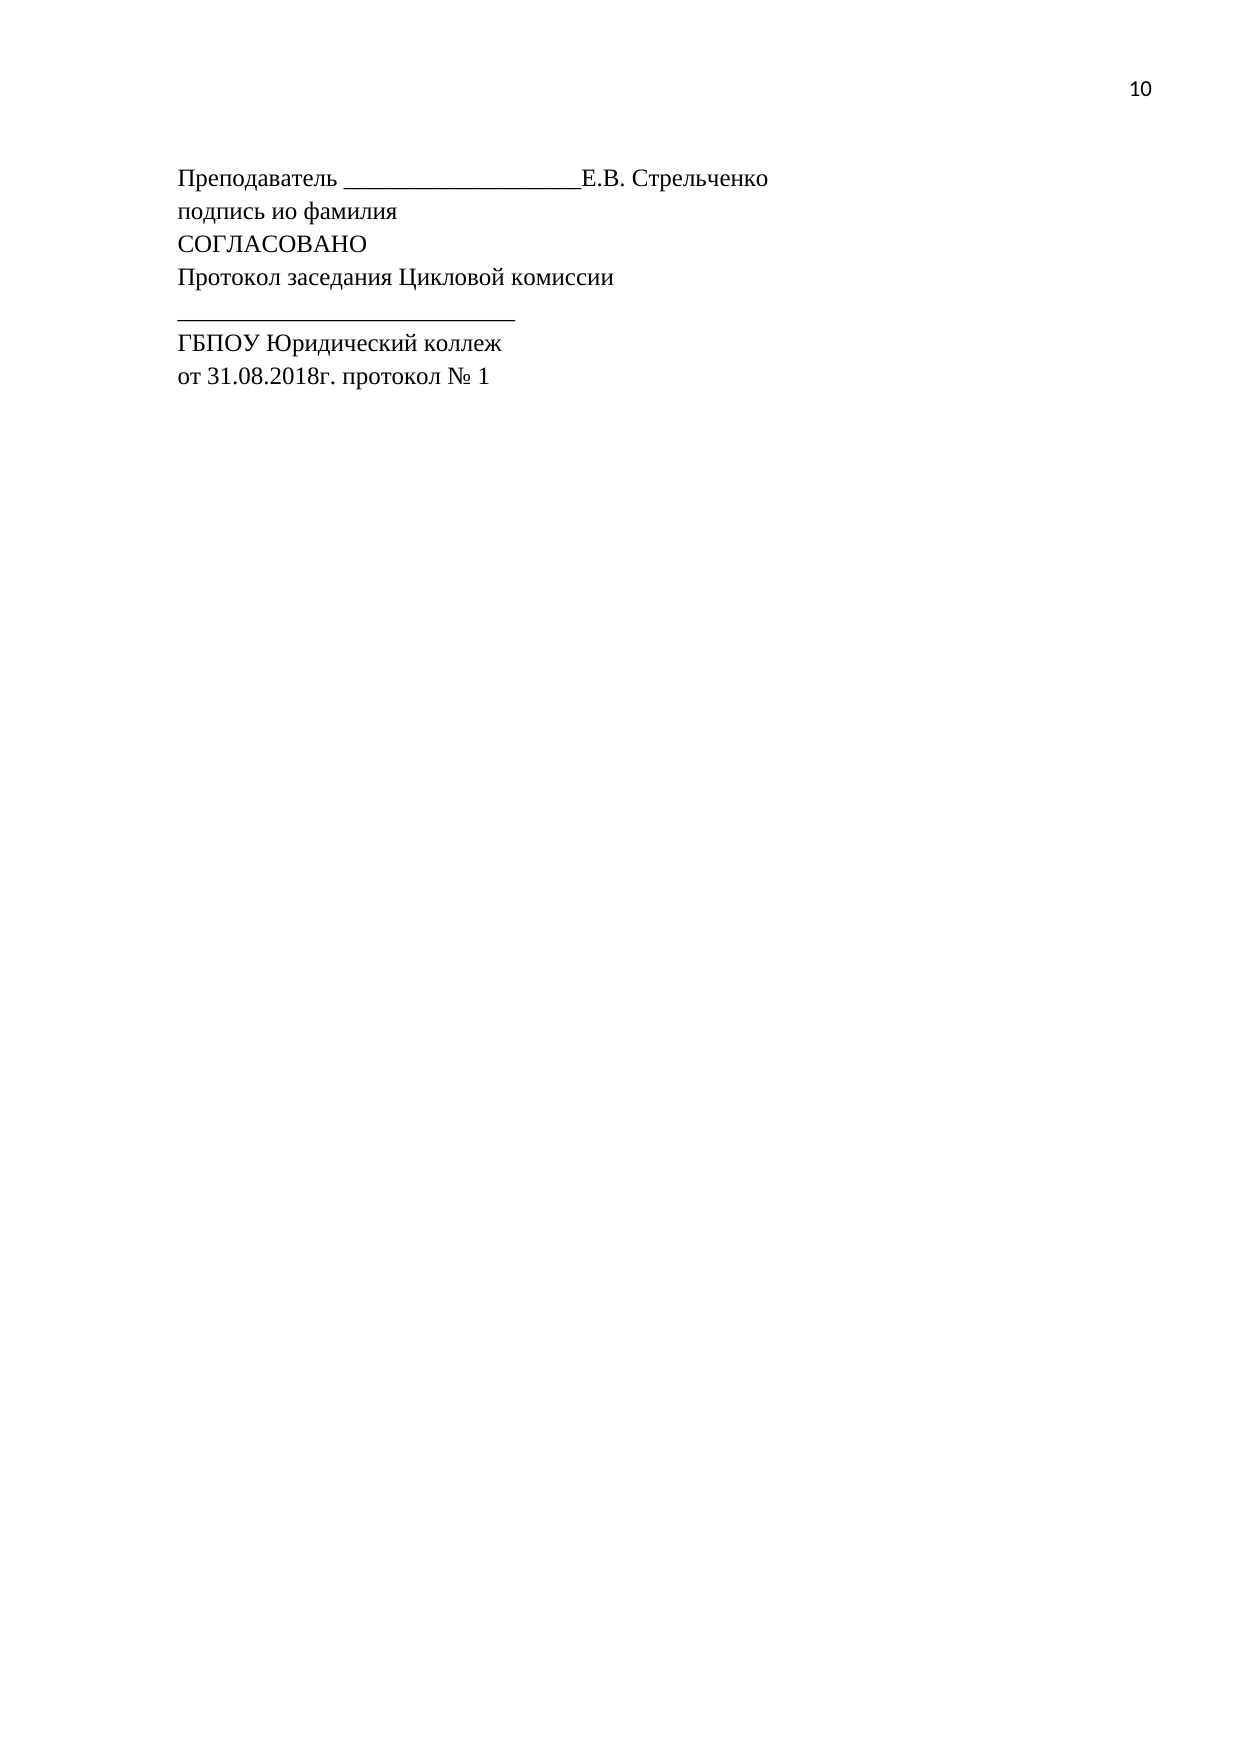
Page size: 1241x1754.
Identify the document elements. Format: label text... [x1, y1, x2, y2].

text Протокол заседания Цикловой комиссии [177, 262, 1152, 291]
text Преподаватель ___________________Е.В. Стрельченко [177, 163, 1152, 192]
text ___________________________ [177, 295, 1152, 324]
text ГБПОУ Юридический коллеж [177, 328, 1152, 357]
text СОГЛАСОВАНО [177, 229, 1152, 258]
text подпись ио фамилия [177, 196, 1152, 224]
text от 31.08.2018г. протокол № 1 [177, 361, 1152, 390]
